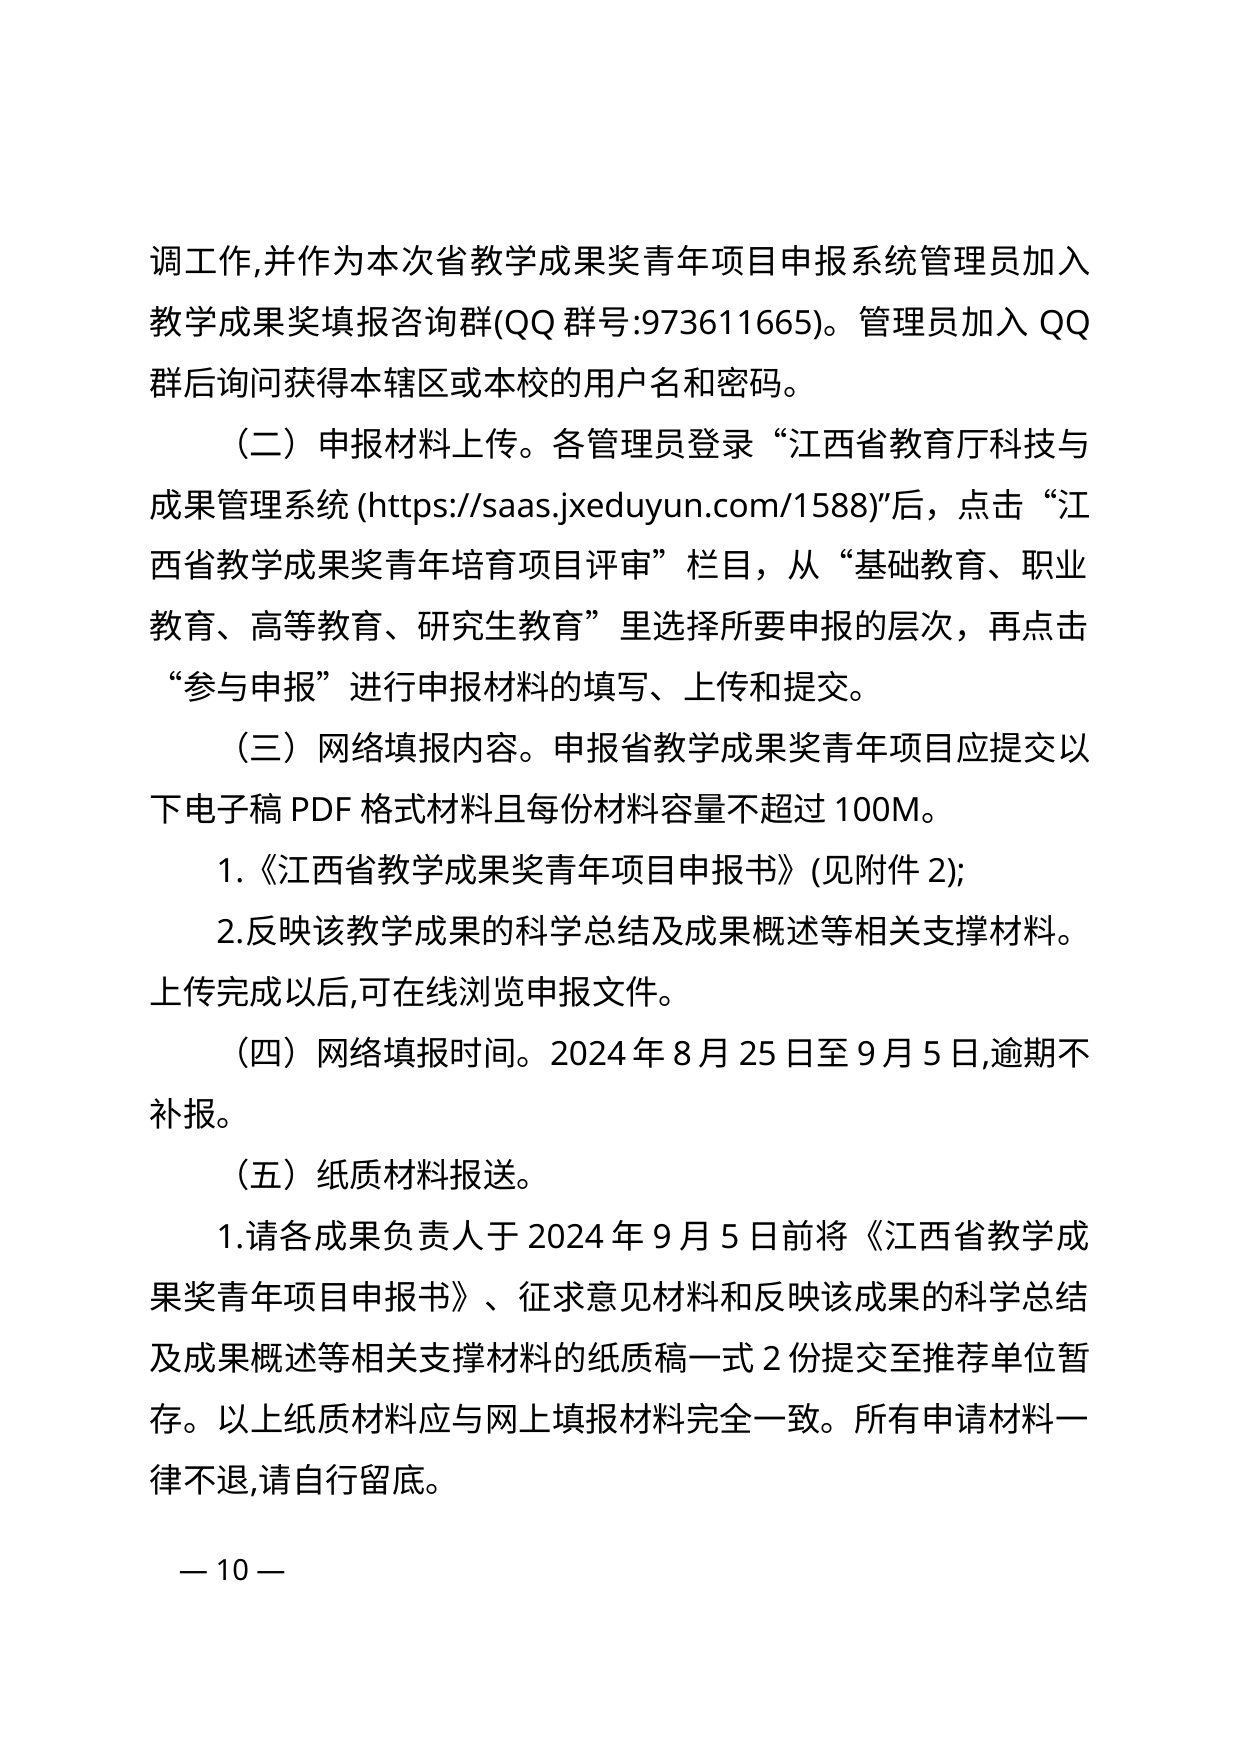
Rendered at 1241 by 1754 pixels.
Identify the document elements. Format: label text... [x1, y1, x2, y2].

text （三）网络填报内容。申报省教学成果奖青年项目应提交以下电子稿PDF 格式材料且每份材料容量不超过100M。 [149, 712, 1091, 834]
text （二）申报材料上传。各管理员登录“江西省教育厅科技与成果管理系统 (https://saas.jxeduyun.com/1588)”后，点击“江西省教学成果奖青年培育项目评审”栏目，从“基础教育、职业教育、高等教育、研究生教育”里选择所要申报的层次，再点击“参与申报”进行申报材料的填写、上传和提交。 [149, 407, 1091, 712]
text （四）网络填报时间。2024年8月25日至9月5日,逾期不补报。 [149, 1017, 1091, 1138]
text （五）纸质材料报送。 [149, 1138, 1091, 1199]
text 2.反映该教学成果的科学总结及成果概述等相关支撑材料。上传完成以后,可在线浏览申报文件。 [149, 895, 1091, 1017]
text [149, 224, 1091, 407]
text 1.《江西省教学成果奖青年项目申报书》(见附件2); [149, 834, 1091, 895]
text 1.请各成果负责人于2024年9月5日前将《江西省教学成果奖青年项目申报书》、征求意见材料和反映该成果的科学总结及成果概述等相关支撑材料的纸质稿一式2份提交至推荐单位暂存。以上纸质材料应与网上填报材料完全一致。所有申请材料一律不退,请自行留底。 [149, 1199, 1091, 1504]
